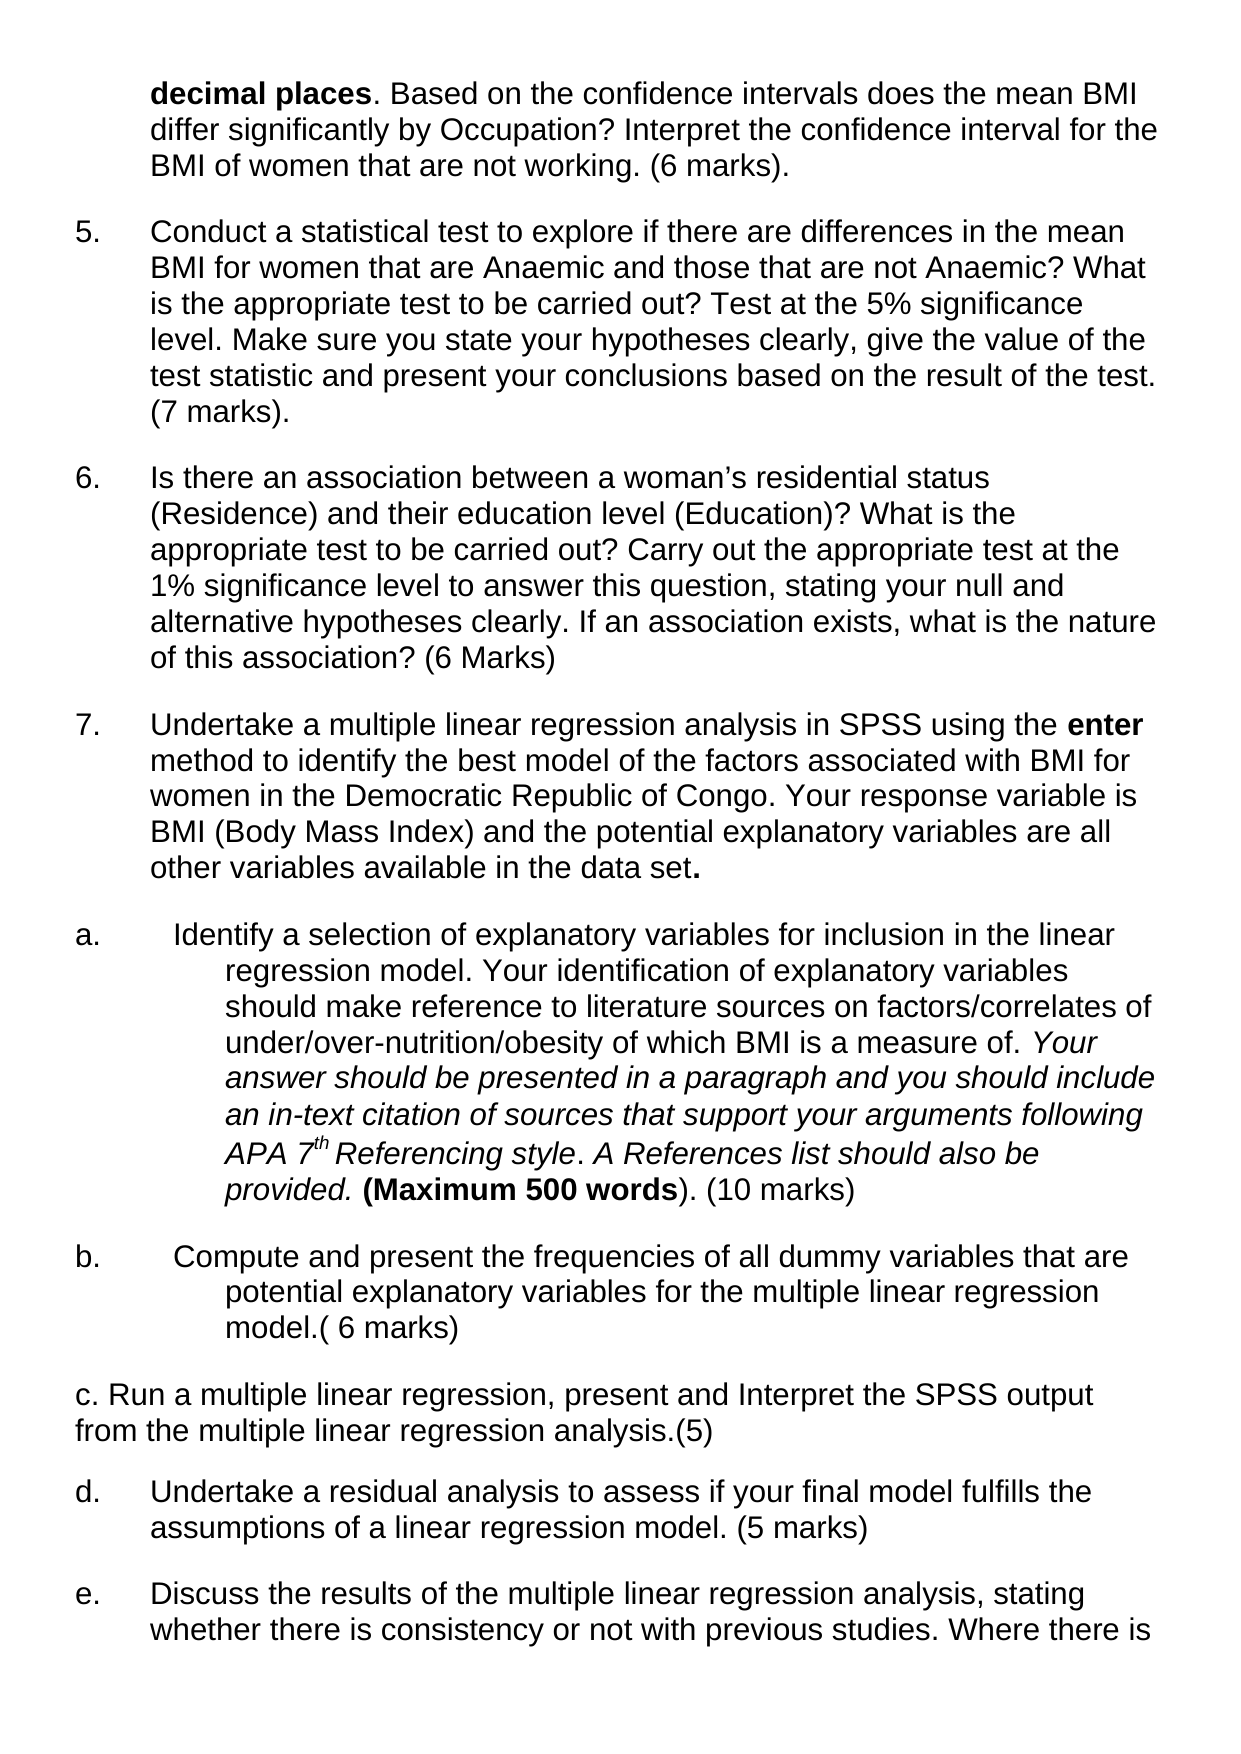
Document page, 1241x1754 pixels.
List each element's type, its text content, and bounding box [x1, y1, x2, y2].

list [75, 75, 1165, 183]
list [75, 1575, 1165, 1647]
text c. Run a multiple linear regression, present and Interpret the SPSS output from the multiple linear regression analysis.(5) [75, 1376, 1165, 1448]
list Identify a selection of explanatory variables for inclusion in the linear regression model. Your identification of explanatory variables should make reference to literature sources on factors/correlates of under/over-nutrition/obesity of which BMI is a measure of. Your answer should be presented in a paragraph and you should include an in-text citation of sources that support your arguments following APA 7th Referencing style. A References list should also be provided. (Maximum 500 words). (10 marks) [75, 916, 1165, 1207]
list Is there an association between a woman’s residential status (Residence) and their education level (Education)? What is the appropriate test to be carried out? Carry out the appropriate test at the 1% significance level to answer this question, stating your null and alternative hypotheses clearly. If an association exists, what is the nature of this association? (6 Marks) [75, 459, 1165, 675]
list Undertake a multiple linear regression analysis in SPSS using the enter method to identify the best model of the factors associated with BMI for women in the Democratic Republic of Congo. Your response variable is BMI (Body Mass Index) and the potential explanatory variables are all other variables available in the data set. [75, 706, 1165, 885]
list Undertake a residual analysis to assess if your final model fulfills the assumptions of a linear regression model. (5 marks) [75, 1473, 1165, 1545]
list Conduct a statistical test to explore if there are differences in the mean BMI for women that are Anaemic and those that are not Anaemic? What is the appropriate test to be carried out? Test at the 5% significance level. Make sure you state your hypotheses clearly, give the value of the test statistic and present your conclusions based on the result of the test. (7 marks). [75, 213, 1165, 429]
list Compute and present the frequencies of all dummy variables that are potential explanatory variables for the multiple linear regression model.( 6 marks) [75, 1238, 1165, 1345]
